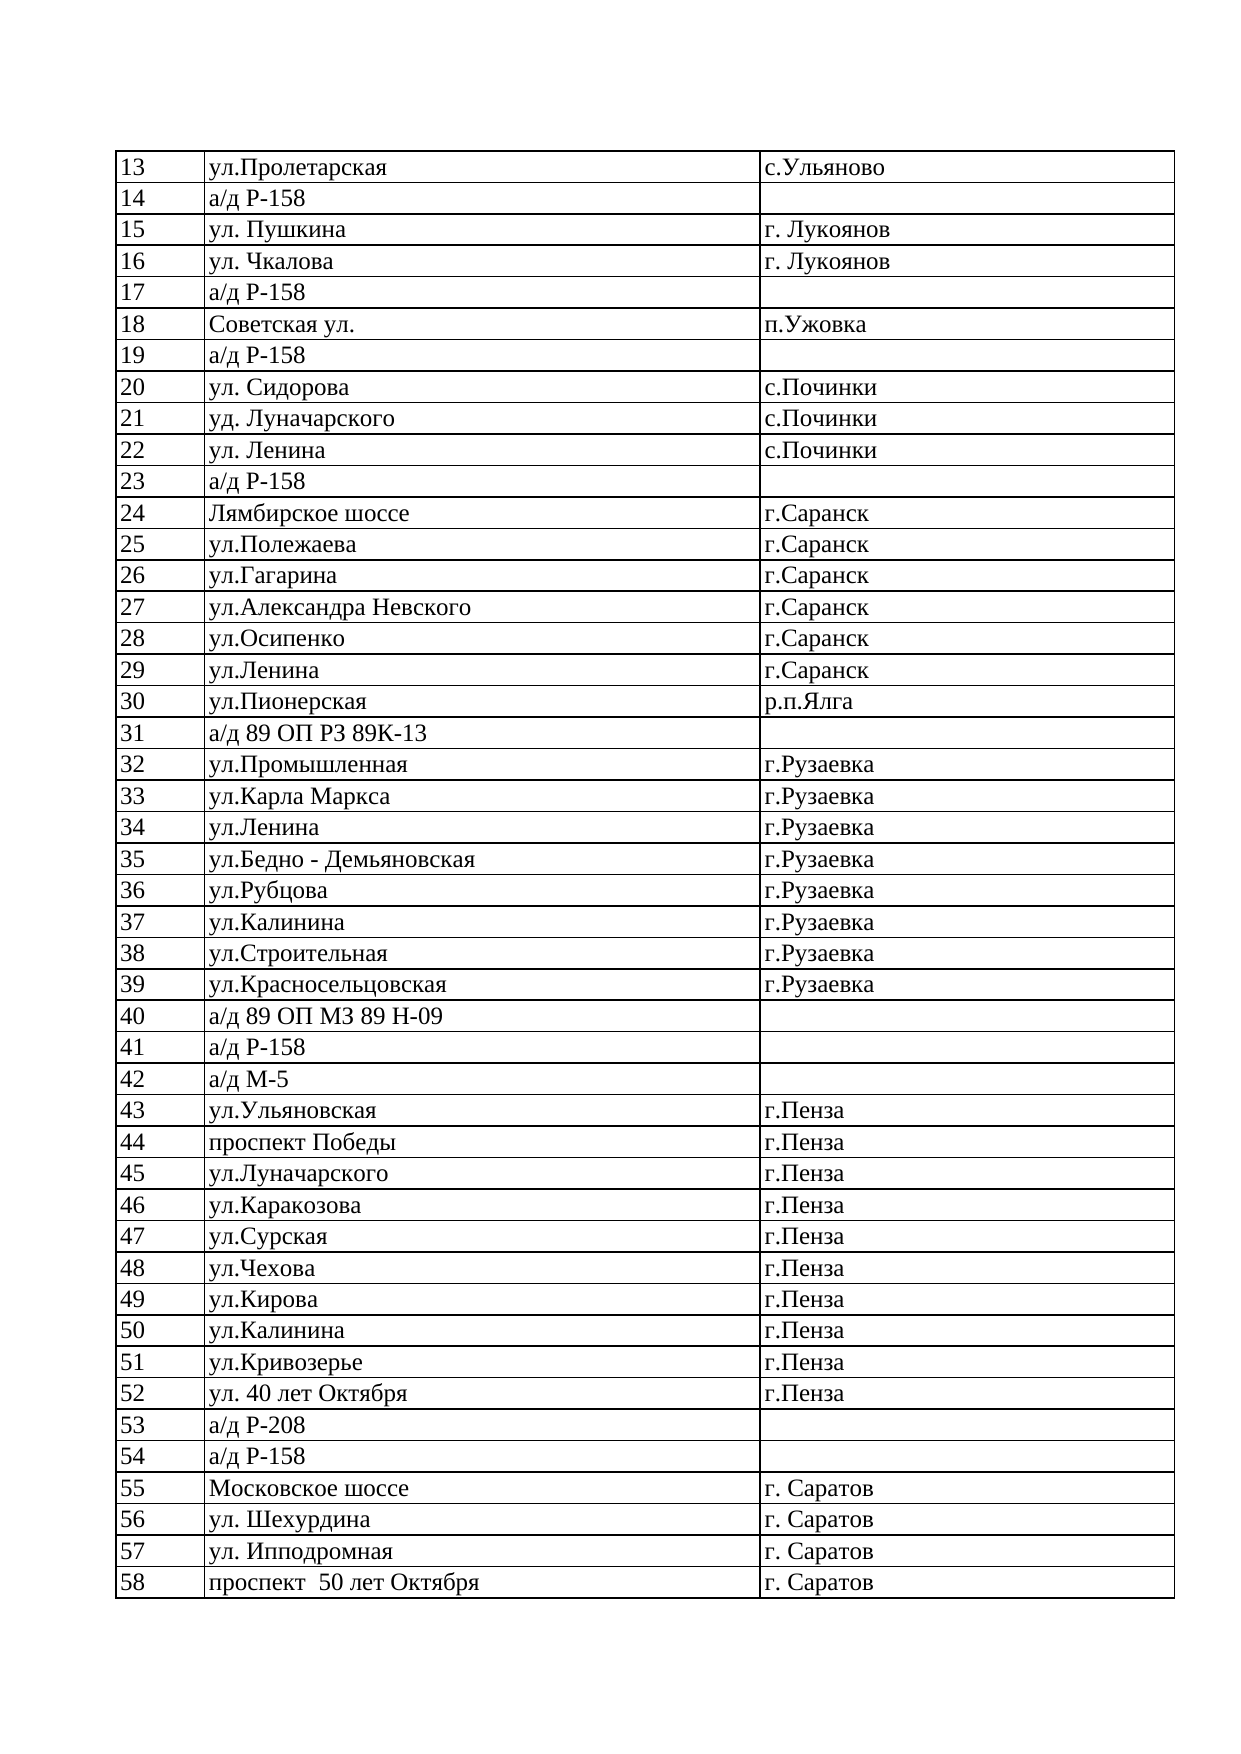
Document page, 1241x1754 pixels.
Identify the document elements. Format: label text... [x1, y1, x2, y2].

table_cell 41 [117, 1032, 204, 1062]
table_cell г.Пенза [761, 1253, 1174, 1282]
table_cell [761, 1001, 1174, 1031]
table_cell г.Пенза [761, 1190, 1174, 1219]
table_cell ул.Рубцова [205, 875, 759, 905]
table_cell 52 [117, 1378, 204, 1408]
table_cell с.Починки [761, 372, 1174, 402]
table_cell [761, 1064, 1174, 1094]
table_cell 31 [117, 718, 204, 748]
table_cell ул.Александра Невского [205, 592, 759, 622]
table_cell ул.Кривозерье [205, 1347, 759, 1377]
table_cell г.Пенза [761, 1284, 1174, 1314]
table_cell г. Саратов [761, 1536, 1174, 1566]
table_cell [761, 1410, 1174, 1440]
table_cell г.Пенза [761, 1127, 1174, 1157]
table_cell г.Саранск [761, 592, 1174, 622]
table_cell проспект 50 лет Октября [205, 1567, 759, 1597]
table_cell г.Рузаевка [761, 844, 1174, 873]
table_cell г.Пенза [761, 1378, 1174, 1408]
table_cell а/д Р-158 [205, 466, 759, 496]
table_cell 46 [117, 1190, 204, 1219]
table_cell с.Ульяново [761, 152, 1174, 181]
table_cell 40 [117, 1001, 204, 1031]
table_cell ул.Бедно - Демьяновская [205, 844, 759, 873]
table_cell 27 [117, 592, 204, 622]
table_cell г.Рузаевка [761, 812, 1174, 842]
table_cell а/д 89 ОП МЗ 89 Н-09 [205, 1001, 759, 1031]
table_cell 33 [117, 781, 204, 811]
table_cell [761, 340, 1174, 370]
table_cell 43 [117, 1095, 204, 1125]
table_cell ул.Сурская [205, 1221, 759, 1251]
table_cell 48 [117, 1253, 204, 1282]
table_cell г.Саранск [761, 623, 1174, 653]
table_cell ул. 40 лет Октября [205, 1378, 759, 1408]
table_cell г.Рузаевка [761, 938, 1174, 968]
table_cell 50 [117, 1316, 204, 1345]
table_cell 35 [117, 844, 204, 873]
table_cell 24 [117, 498, 204, 527]
table_cell а/д Р-158 [205, 277, 759, 307]
table_cell 47 [117, 1221, 204, 1251]
table_cell ул.Каракозова [205, 1190, 759, 1219]
table_cell 16 [117, 246, 204, 276]
table_cell проспект Победы [205, 1127, 759, 1157]
table_cell Лямбирское шоссе [205, 498, 759, 527]
table_cell ул. Ипподромная [205, 1536, 759, 1566]
table_cell г.Пенза [761, 1158, 1174, 1188]
table_cell ул.Промышленная [205, 749, 759, 779]
table_cell ул.Гагарина [205, 561, 759, 590]
table_cell ул.Ульяновская [205, 1095, 759, 1125]
table_cell г.Саранск [761, 498, 1174, 527]
table_cell уд. Луначарского [205, 403, 759, 433]
table_cell г.Саранск [761, 655, 1174, 685]
table_cell ул.Ленина [205, 812, 759, 842]
table_cell ул.Кирова [205, 1284, 759, 1314]
table_cell 15 [117, 215, 204, 244]
table_cell 54 [117, 1441, 204, 1471]
table_cell с.Починки [761, 403, 1174, 433]
table_cell 37 [117, 907, 204, 936]
table_cell 30 [117, 686, 204, 716]
table_cell г.Пенза [761, 1095, 1174, 1125]
table_cell а/д 89 ОП РЗ 89К-13 [205, 718, 759, 748]
table_cell а/д Р-158 [205, 1032, 759, 1062]
table_cell а/д М-5 [205, 1064, 759, 1094]
table_cell г.Пенза [761, 1347, 1174, 1377]
table_cell г.Саранск [761, 529, 1174, 559]
table_cell 13 [117, 152, 204, 181]
table_cell 42 [117, 1064, 204, 1094]
table_cell а/д Р-208 [205, 1410, 759, 1440]
table_cell [761, 1032, 1174, 1062]
table_cell а/д Р-158 [205, 183, 759, 213]
table_cell 36 [117, 875, 204, 905]
table_cell [761, 183, 1174, 213]
table_cell ул.Калинина [205, 1316, 759, 1345]
table_cell а/д Р-158 [205, 1441, 759, 1471]
table_cell ул.Полежаева [205, 529, 759, 559]
table_cell 44 [117, 1127, 204, 1157]
table_cell 19 [117, 340, 204, 370]
table_cell ул.Осипенко [205, 623, 759, 653]
table_cell ул.Луначарского [205, 1158, 759, 1188]
table_cell г. Лукоянов [761, 215, 1174, 244]
table_cell 14 [117, 183, 204, 213]
table_cell 22 [117, 435, 204, 464]
table_cell 58 [117, 1567, 204, 1597]
table_cell [761, 718, 1174, 748]
table_cell 21 [117, 403, 204, 433]
table_cell г.Рузаевка [761, 781, 1174, 811]
table_cell Советская ул. [205, 309, 759, 339]
table_cell ул. Сидорова [205, 372, 759, 402]
table_cell г.Рузаевка [761, 907, 1174, 936]
table_cell г. Лукоянов [761, 246, 1174, 276]
table_cell ул.Ленина [205, 655, 759, 685]
table_cell ул. Шехурдина [205, 1504, 759, 1534]
table_cell 57 [117, 1536, 204, 1566]
table_cell 56 [117, 1504, 204, 1534]
table_cell ул.Пролетарская [205, 152, 759, 181]
table_cell г.Рузаевка [761, 749, 1174, 779]
table_cell 38 [117, 938, 204, 968]
table_cell 45 [117, 1158, 204, 1188]
table_cell ул.Пионерская [205, 686, 759, 716]
table_cell ул.Красносельцовская [205, 970, 759, 999]
table_cell с.Починки [761, 435, 1174, 464]
table_cell ул. Чкалова [205, 246, 759, 276]
table_cell 55 [117, 1473, 204, 1503]
table_cell г.Пенза [761, 1316, 1174, 1345]
table_cell 34 [117, 812, 204, 842]
table_cell г. Саратов [761, 1504, 1174, 1534]
table_cell р.п.Ялга [761, 686, 1174, 716]
table_cell а/д Р-158 [205, 340, 759, 370]
table_cell ул.Чехова [205, 1253, 759, 1282]
table_cell 53 [117, 1410, 204, 1440]
table_cell ул. Пушкина [205, 215, 759, 244]
table_cell г.Саранск [761, 561, 1174, 590]
table_cell Московское шоссе [205, 1473, 759, 1503]
table_cell [761, 277, 1174, 307]
table_cell г.Пенза [761, 1221, 1174, 1251]
table_cell г.Рузаевка [761, 875, 1174, 905]
table_cell 29 [117, 655, 204, 685]
table_cell 25 [117, 529, 204, 559]
table_cell ул. Ленина [205, 435, 759, 464]
table_cell 26 [117, 561, 204, 590]
table_cell 51 [117, 1347, 204, 1377]
table_cell 17 [117, 277, 204, 307]
table_cell 20 [117, 372, 204, 402]
table_cell 28 [117, 623, 204, 653]
table_cell 23 [117, 466, 204, 496]
table_cell г. Саратов [761, 1473, 1174, 1503]
table_cell ул.Карла Маркса [205, 781, 759, 811]
table_cell ул.Калинина [205, 907, 759, 936]
table_cell г. Саратов [761, 1567, 1174, 1597]
table_cell [761, 1441, 1174, 1471]
table_cell 49 [117, 1284, 204, 1314]
table_cell 32 [117, 749, 204, 779]
table_cell 18 [117, 309, 204, 339]
table_cell г.Рузаевка [761, 970, 1174, 999]
table_cell [761, 466, 1174, 496]
table_cell п.Ужовка [761, 309, 1174, 339]
table_cell ул.Строительная [205, 938, 759, 968]
table_cell 39 [117, 970, 204, 999]
